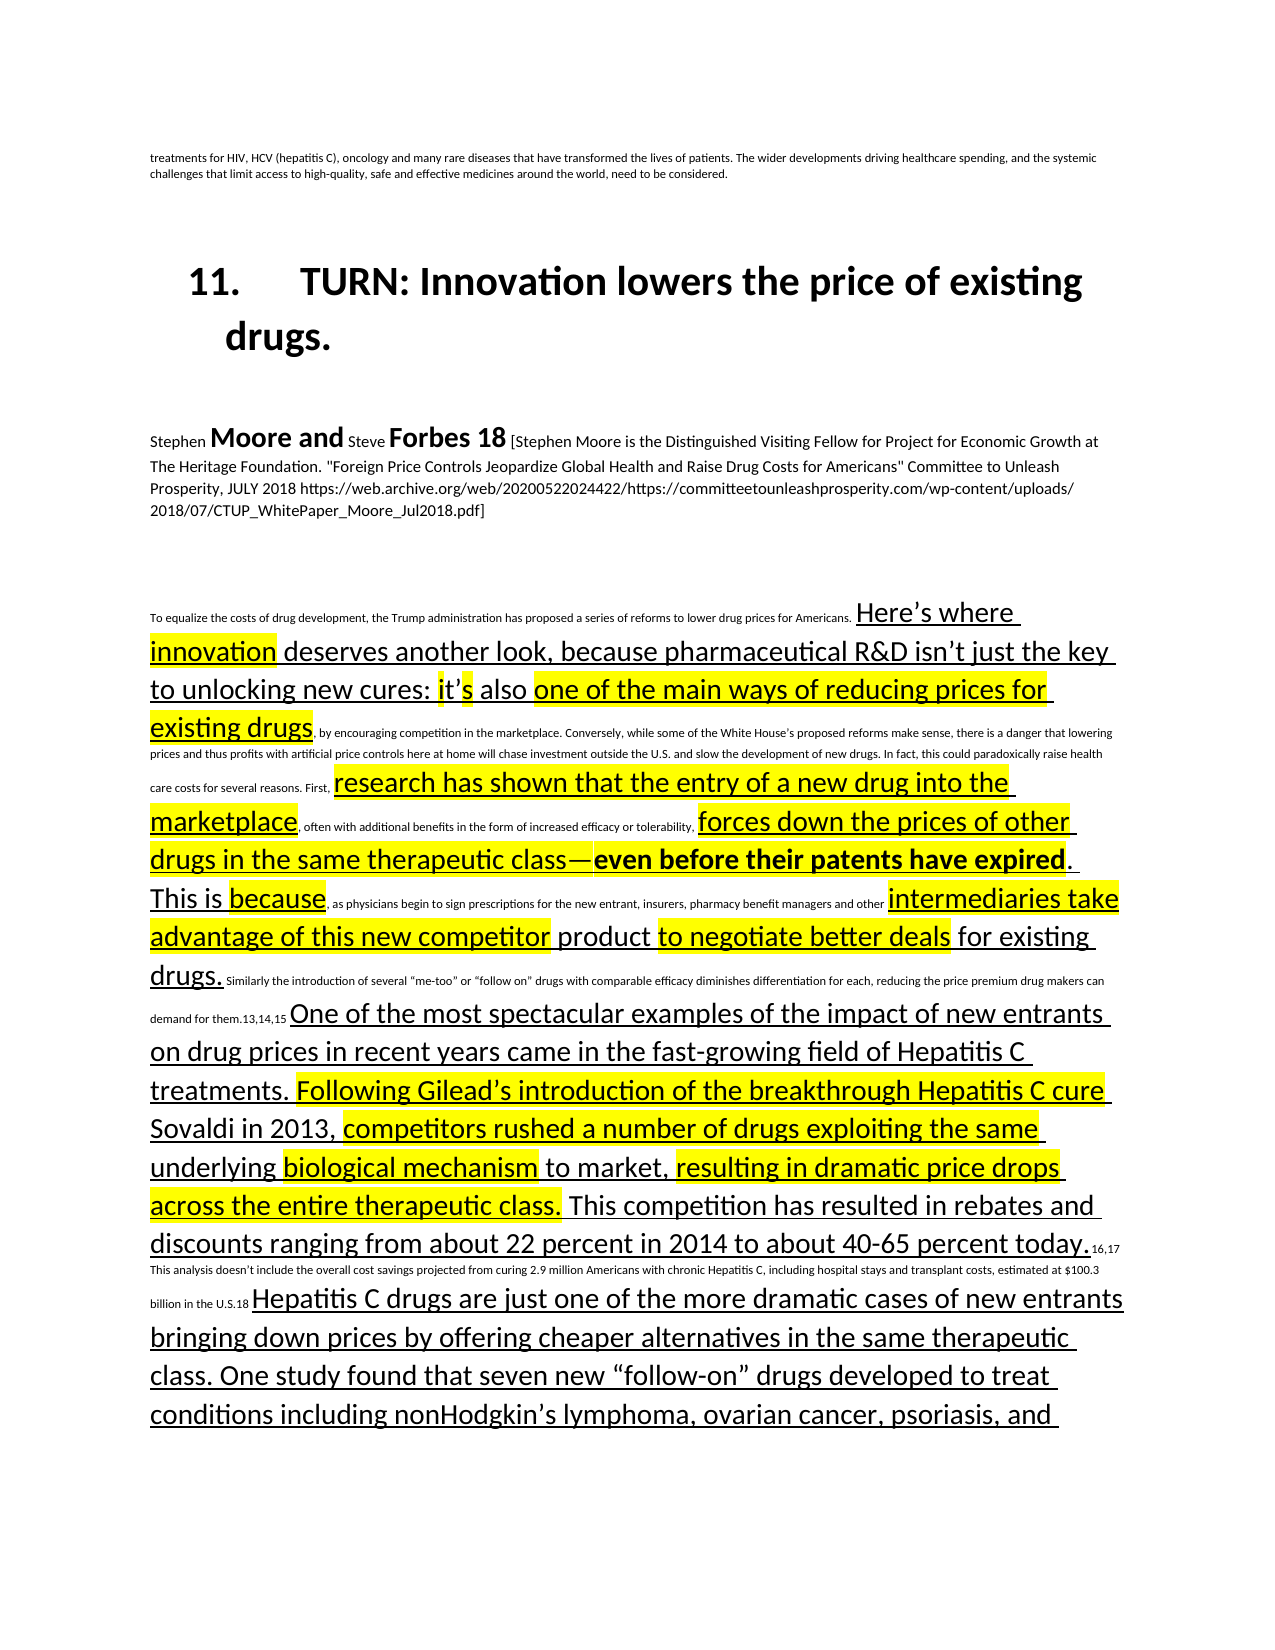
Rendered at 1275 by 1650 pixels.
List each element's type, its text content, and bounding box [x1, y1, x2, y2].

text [150, 594, 1125, 1431]
text Stephen Moore and Steve Forbes 18 [Stephen Moore is the Distinguished Visiting Fellow for Project for Economic Growth at The Heritage Foundation. "Foreign Price Controls Jeopardize Global Health and Raise Drug Costs for Americans" Committee to Unleash Prosperity, JULY 2018 https://web.archive.org/web/20200522024422/https://committeetounleashprosperity.com/wp-content/uploads/2018/07/CTUP_WhitePaper_Moore_Jul2018.pdf] [150, 419, 1125, 521]
subtitle TURN: Innovation lowers the price of existing drugs. [187, 255, 1125, 360]
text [150, 150, 1125, 182]
